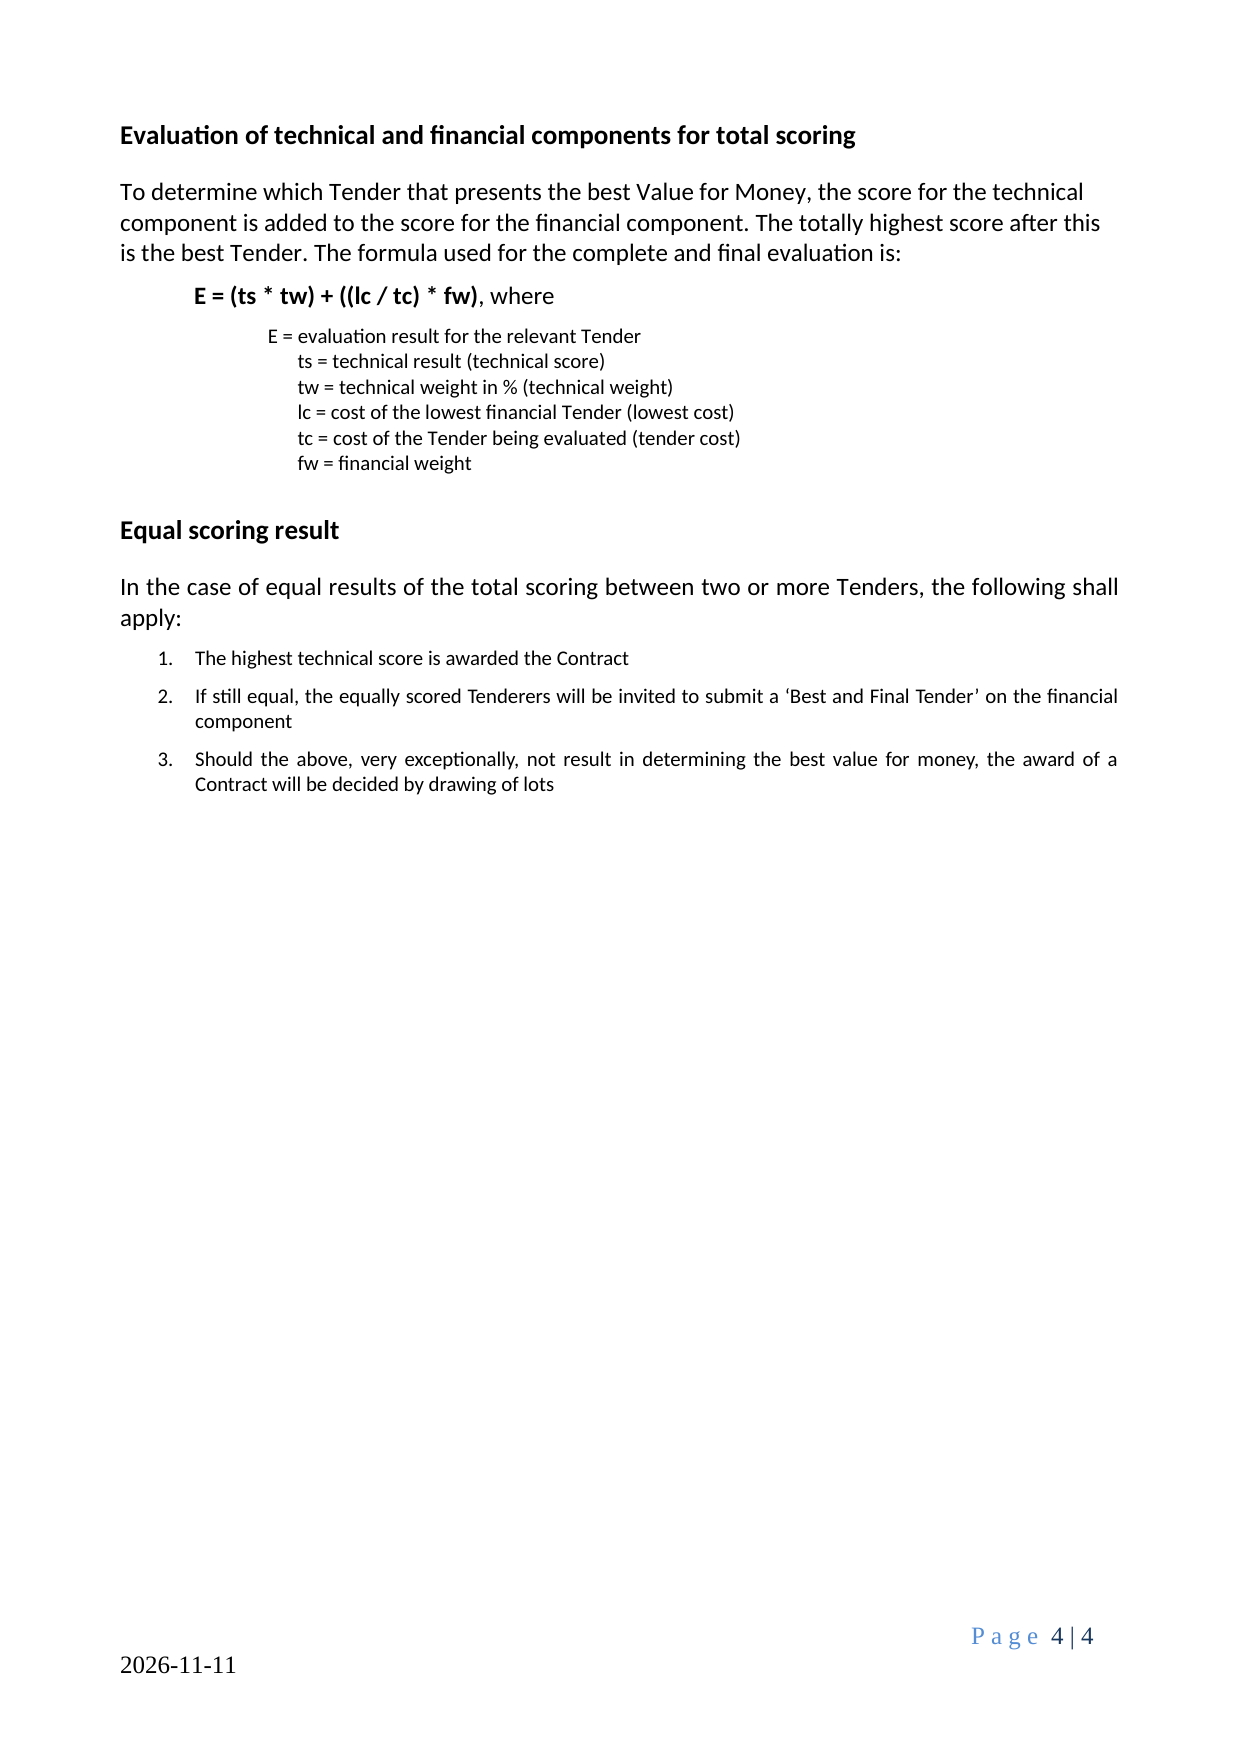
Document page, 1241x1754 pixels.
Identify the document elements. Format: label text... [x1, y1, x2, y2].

subtitle Evaluation of technical and financial components for total scoring [120, 118, 1120, 151]
list The highest technical score is awarded the Contract [157, 645, 1120, 670]
text E = evaluation result for the relevant Tender [268, 323, 1120, 349]
text lc = cost of the lowest financial Tender (lowest cost) [297, 399, 1120, 425]
list Should the above, very exceptionally, not result in determining the best value for money, the award of a Contract will be decided by drawing of lots [157, 746, 1120, 797]
text fw = financial weight [297, 450, 1120, 476]
text E = (ts * tw) + ((lc / tc) * fw), where [194, 280, 1120, 311]
text ts = technical result (technical score) [297, 349, 1120, 374]
text To determine which Tender that presents the best Value for Money, the score for the technical component is added to the score for the financial component. The totally highest score after this is the best Tender. The formula used for the complete and final evaluation is: [120, 176, 1120, 268]
text In the case of equal results of the total scoring between two or more Tenders, the following shall apply: [120, 571, 1120, 632]
text tc = cost of the Tender being evaluated (tender cost) [297, 425, 1120, 450]
list If still equal, the equally scored Tenderers will be invited to submit a ‘Best and Final Tender’ on the financial component [157, 683, 1120, 734]
text tw = technical weight in % (technical weight) [297, 374, 1120, 399]
subtitle Equal scoring result [120, 513, 1120, 546]
